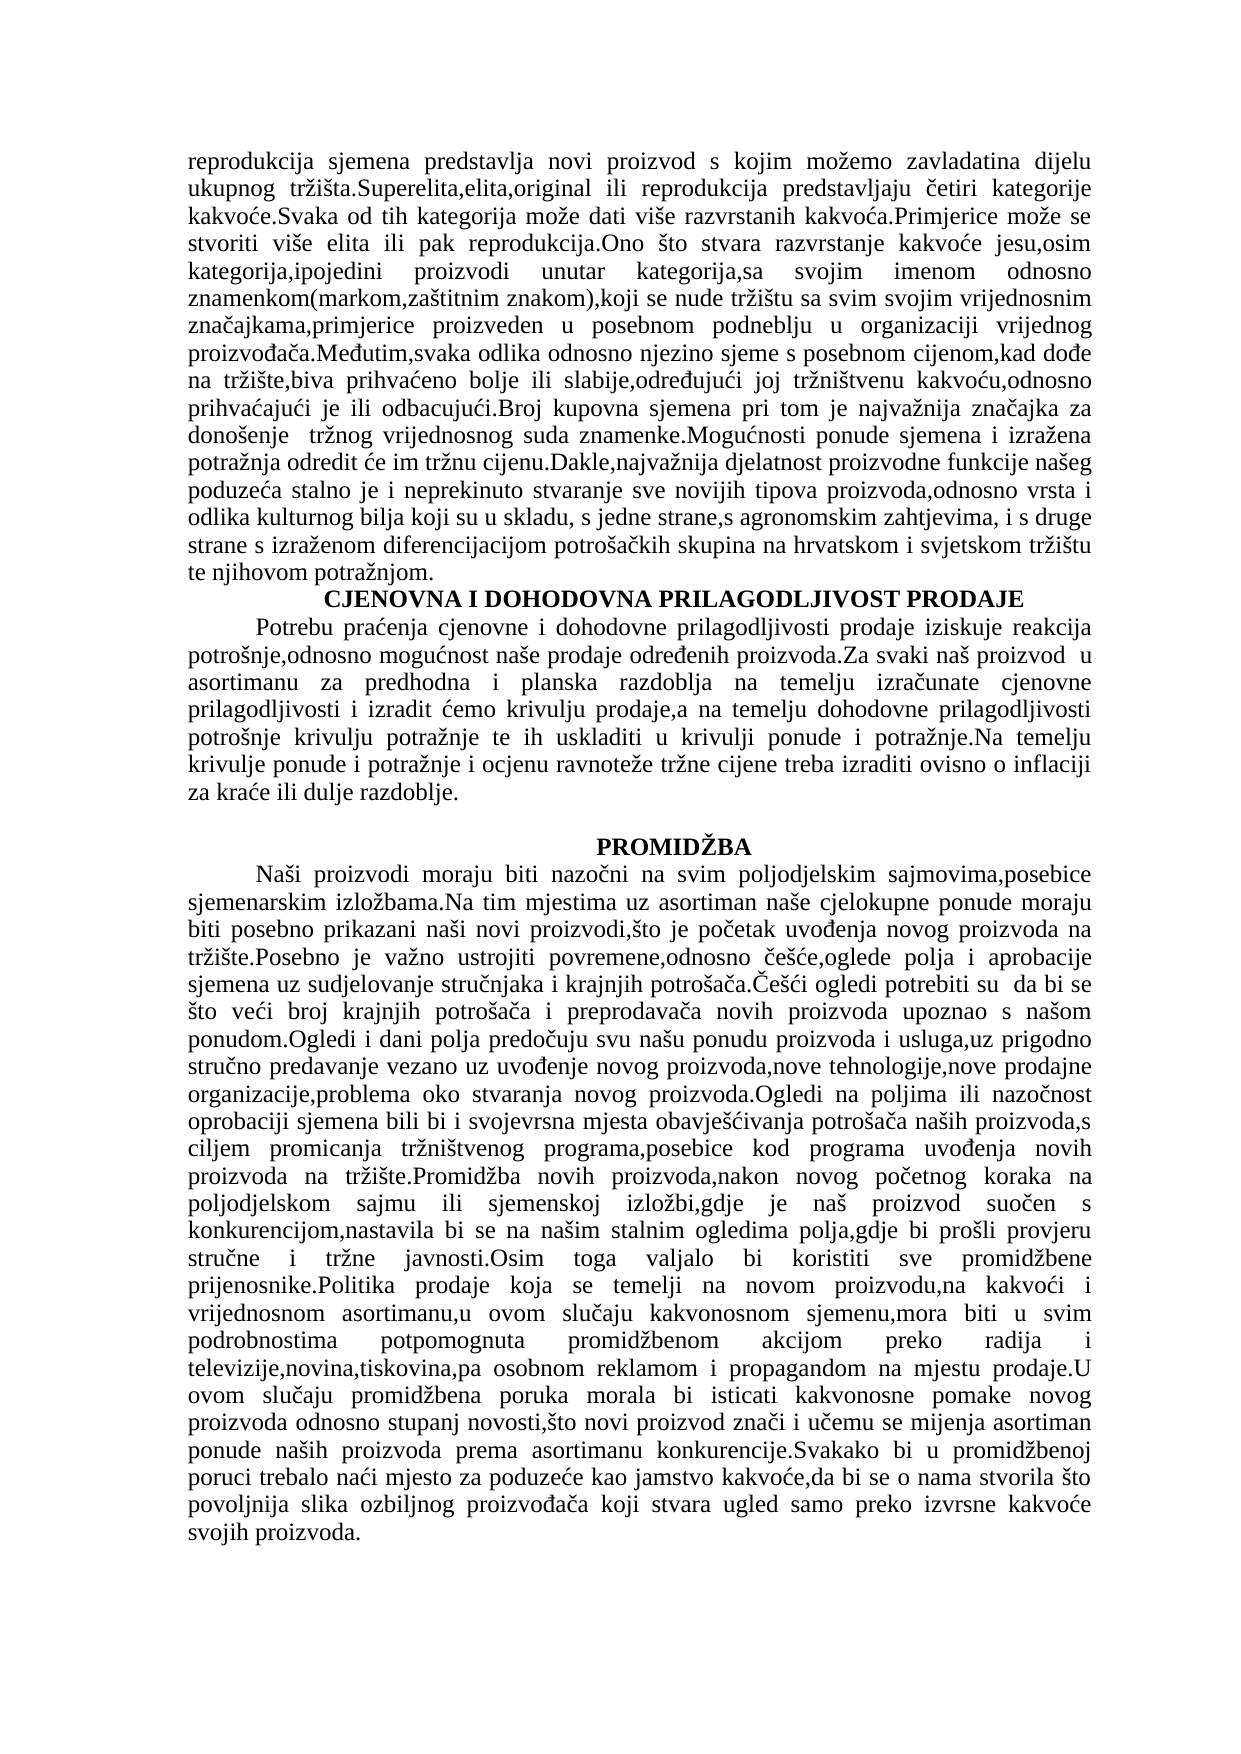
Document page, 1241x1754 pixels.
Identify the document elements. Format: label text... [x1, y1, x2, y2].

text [188, 148, 1093, 586]
text Potrebu praćenja cjenovne i dohodovne prilagodljivosti prodaje iziskuje reakcija potrošnje,odnosno mogućnost naše prodaje određenih proizvoda.Za svaki naš proizvod u asortimanu za predhodna i planska razdoblja na temelju izračunate cjenovne prilagodljivosti i izradit ćemo krivulju prodaje,a na temelju dohodovne prilagodljivosti potrošnje krivulju potražnje te ih uskladiti u krivulji ponude i potražnje.Na temelju krivulje ponude i potražnje i ocjenu ravnoteže tržne cijene treba izraditi ovisno o inflaciji za kraće ili dulje razdoblje. [188, 614, 1093, 805]
text PROMIDŽBA [188, 833, 1093, 861]
text Naši proizvodi moraju biti nazočni na svim poljodjelskim sajmovima,posebice sjemenarskim izložbama.Na tim mjestima uz asortiman naše cjelokupne ponude moraju biti posebno prikazani naši novi proizvodi,što je početak uvođenja novog proizvoda na tržište.Posebno je važno ustrojiti povremene,odnosno češće,oglede polja i aprobacije sjemena uz sudjelovanje stručnjaka i krajnjih potrošača.Češći ogledi potrebiti su da bi se što veći broj krajnjih potrošača i preprodavača novih proizvoda upoznao s našom ponudom.Ogledi i dani polja predočuju svu našu ponudu proizvoda i usluga,uz prigodno stručno predavanje vezano uz uvođenje novog proizvoda,nove tehnologije,nove prodajne organizacije,problema oko stvaranja novog proizvoda.Ogledi na poljima ili nazočnost oprobaciji sjemena bili bi i svojevrsna mjesta obavješćivanja potrošača naših proizvoda,s ciljem promicanja tržništvenog programa,posebice kod programa uvođenja novih proizvoda na tržište.Promidžba novih proizvoda,nakon novog početnog koraka na poljodjelskom sajmu ili sjemenskoj izložbi,gdje je naš proizvod suočen s konkurencijom,nastavila bi se na našim stalnim ogledima polja,gdje bi prošli provjeru stručne i tržne javnosti.Osim toga valjalo bi koristiti sve promidžbene prijenosnike.Politika prodaje koja se temelji na novom proizvodu,na kakvoći i vrijednosnom asortimanu,u ovom slučaju kakvonosnom sjemenu,mora biti u svim podrobnostima potpomognuta promidžbenom akcijom preko radija i televizije,novina,tiskovina,pa osobnom reklamom i propagandom na mjestu prodaje.U ovom slučaju promidžbena poruka morala bi isticati kakvonosne pomake novog proizvoda odnosno stupanj novosti,što novi proizvod znači i učemu se mijenja asortiman ponude naših proizvoda prema asortimanu konkurencije.Svakako bi u promidžbenoj poruci trebalo naći mjesto za poduzeće kao jamstvo kakvoće,da bi se o nama stvorila što povoljnija slika ozbiljnog proizvođača koji stvara ugled samo preko izvrsne kakvoće svojih proizvoda. [188, 861, 1093, 1546]
text CJENOVNA I DOHODOVNA PRILAGODLJIVOST PRODAJE [188, 586, 1093, 613]
